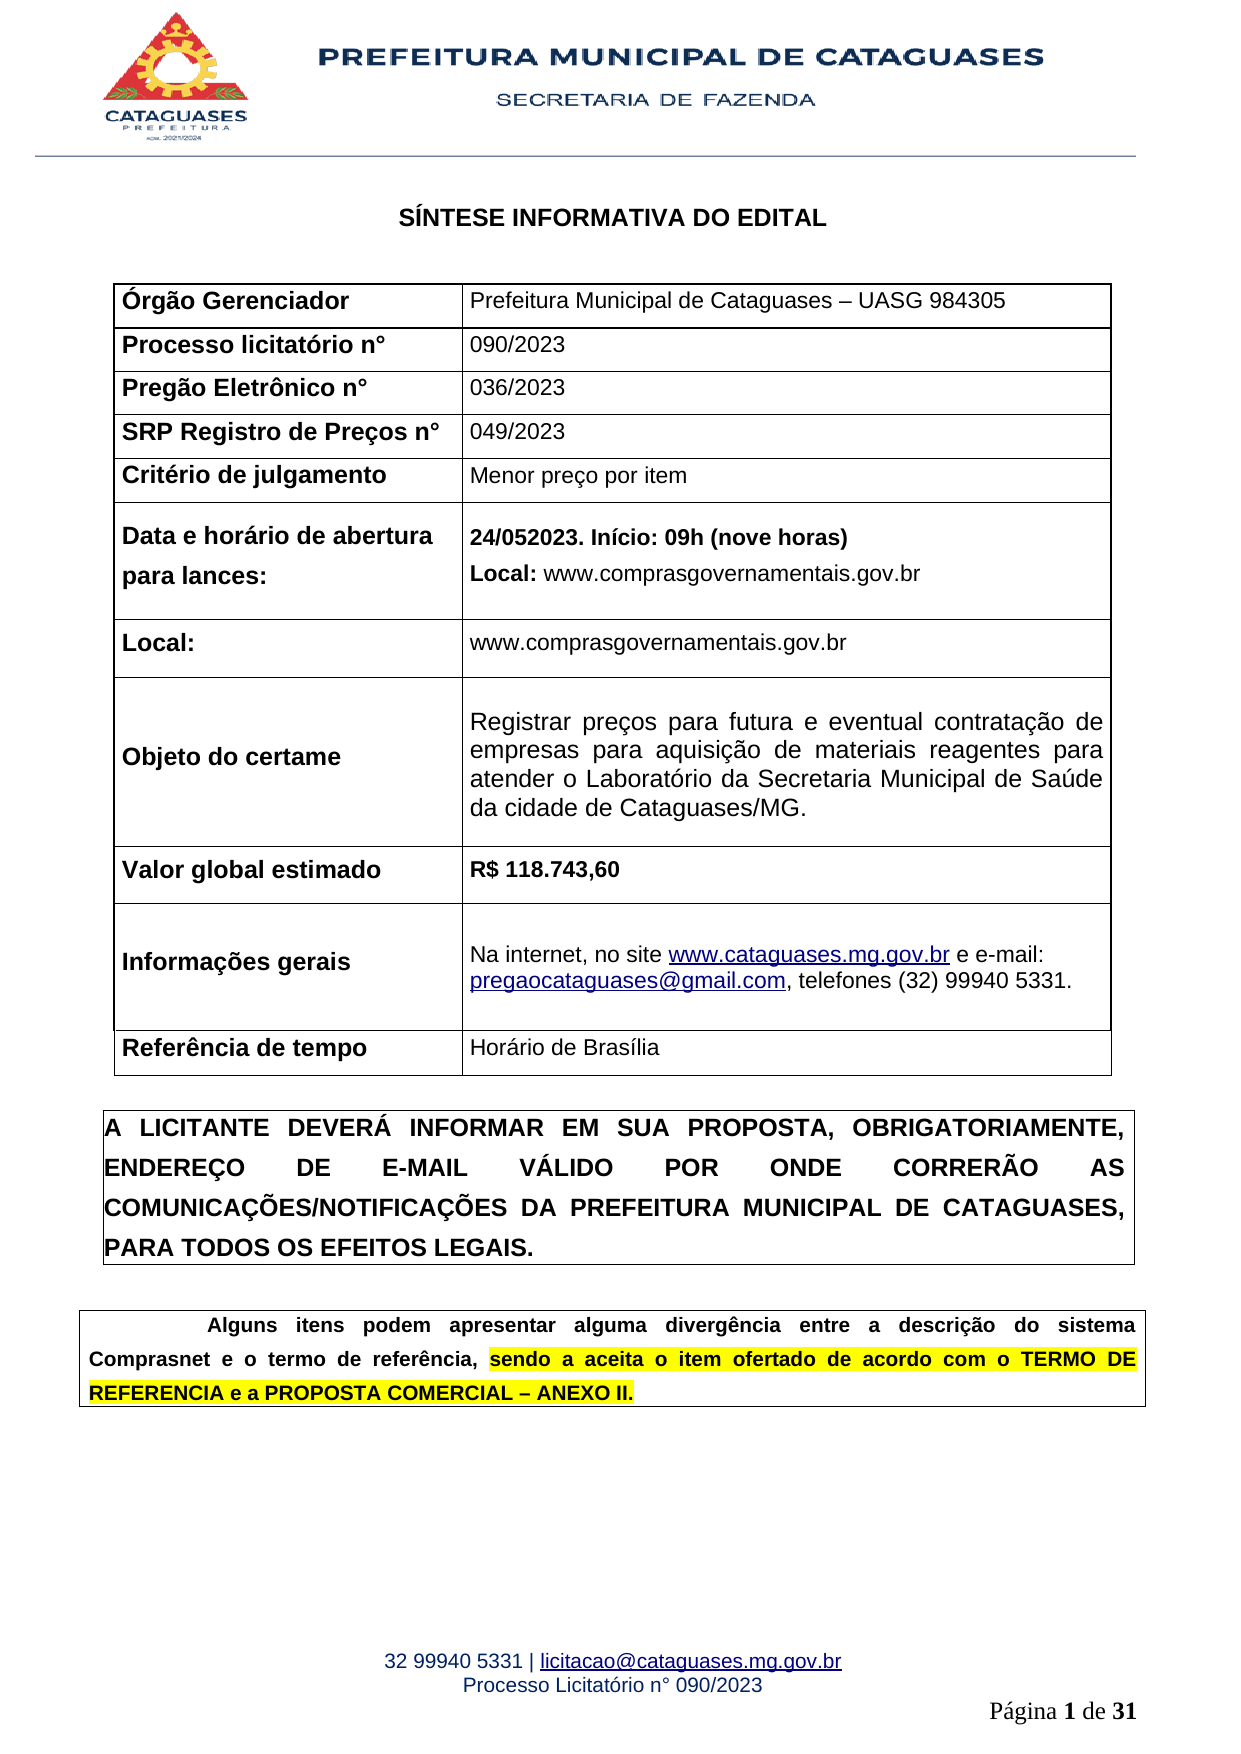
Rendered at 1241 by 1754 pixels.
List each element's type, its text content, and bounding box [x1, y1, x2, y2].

table_cell Horário de Brasília [463, 1031, 1111, 1075]
table_cell 24/052023. Início: 09h (nove horas) Local: www.comprasgovernamentais.gov.br [463, 503, 1110, 619]
table_cell Data e horário de abertura para lances: [115, 503, 462, 619]
table_cell Critério de julgamento [115, 459, 462, 502]
table_cell 090/2023 [463, 329, 1110, 371]
table_cell R$ 118.743,60 [463, 847, 1110, 903]
table_header Órgão Gerenciador [115, 285, 462, 327]
table_cell Registrar preços para futura e eventual contratação de empresas para aquisição de materiais reagentes para atender o Laboratório da Secretaria Municipal de Saúde da cidade de Cataguases/MG. [463, 678, 1110, 846]
table_cell SRP Registro de Preços n° [115, 415, 462, 458]
picture [35, 0, 1136, 184]
text Alguns itens podem apresentar alguma divergência entre a descrição do sistema Comprasnet e o termo de referência, sendo a aceita o item ofertado de acordo com o TERMO DE REFERENCIA e a PROPOSTA COMERCIAL – ANEXO II. [80, 1311, 1145, 1406]
table_cell Local: [115, 620, 462, 677]
table_cell Informações gerais [115, 904, 462, 1030]
table_cell Na internet, no site www.cataguases.mg.gov.br e e-mail: pregaocataguases@gmail.com, telefones (32) 99940 5331. [463, 904, 1110, 1030]
table_cell Menor preço por item [463, 459, 1110, 502]
table_cell 036/2023 [463, 372, 1110, 414]
table_header Prefeitura Municipal de Cataguases – UASG 984305 [463, 285, 1110, 327]
table_cell 049/2023 [463, 415, 1110, 458]
table_cell Pregão Eletrônico n° [115, 372, 462, 414]
table_cell Objeto do certame [115, 678, 462, 846]
table_cell Valor global estimado [115, 847, 462, 903]
text SÍNTESE INFORMATIVA DO EDITAL [89, 203, 1137, 231]
table_cell www.comprasgovernamentais.gov.br [463, 620, 1110, 677]
table_cell Referência de tempo [115, 1031, 462, 1075]
text A LICITANTE DEVERÁ INFORMAR EM SUA PROPOSTA, OBRIGATORIAMENTE, ENDEREÇO DE E-MAIL VÁLIDO POR ONDE CORRERÃO AS COMUNICAÇÕES/NOTIFICAÇÕES DA PREFEITURA MUNICIPAL DE CATAGUASES, PARA TODOS OS EFEITOS LEGAIS. [104, 1111, 1134, 1264]
table_cell Processo licitatório n° [115, 329, 462, 371]
